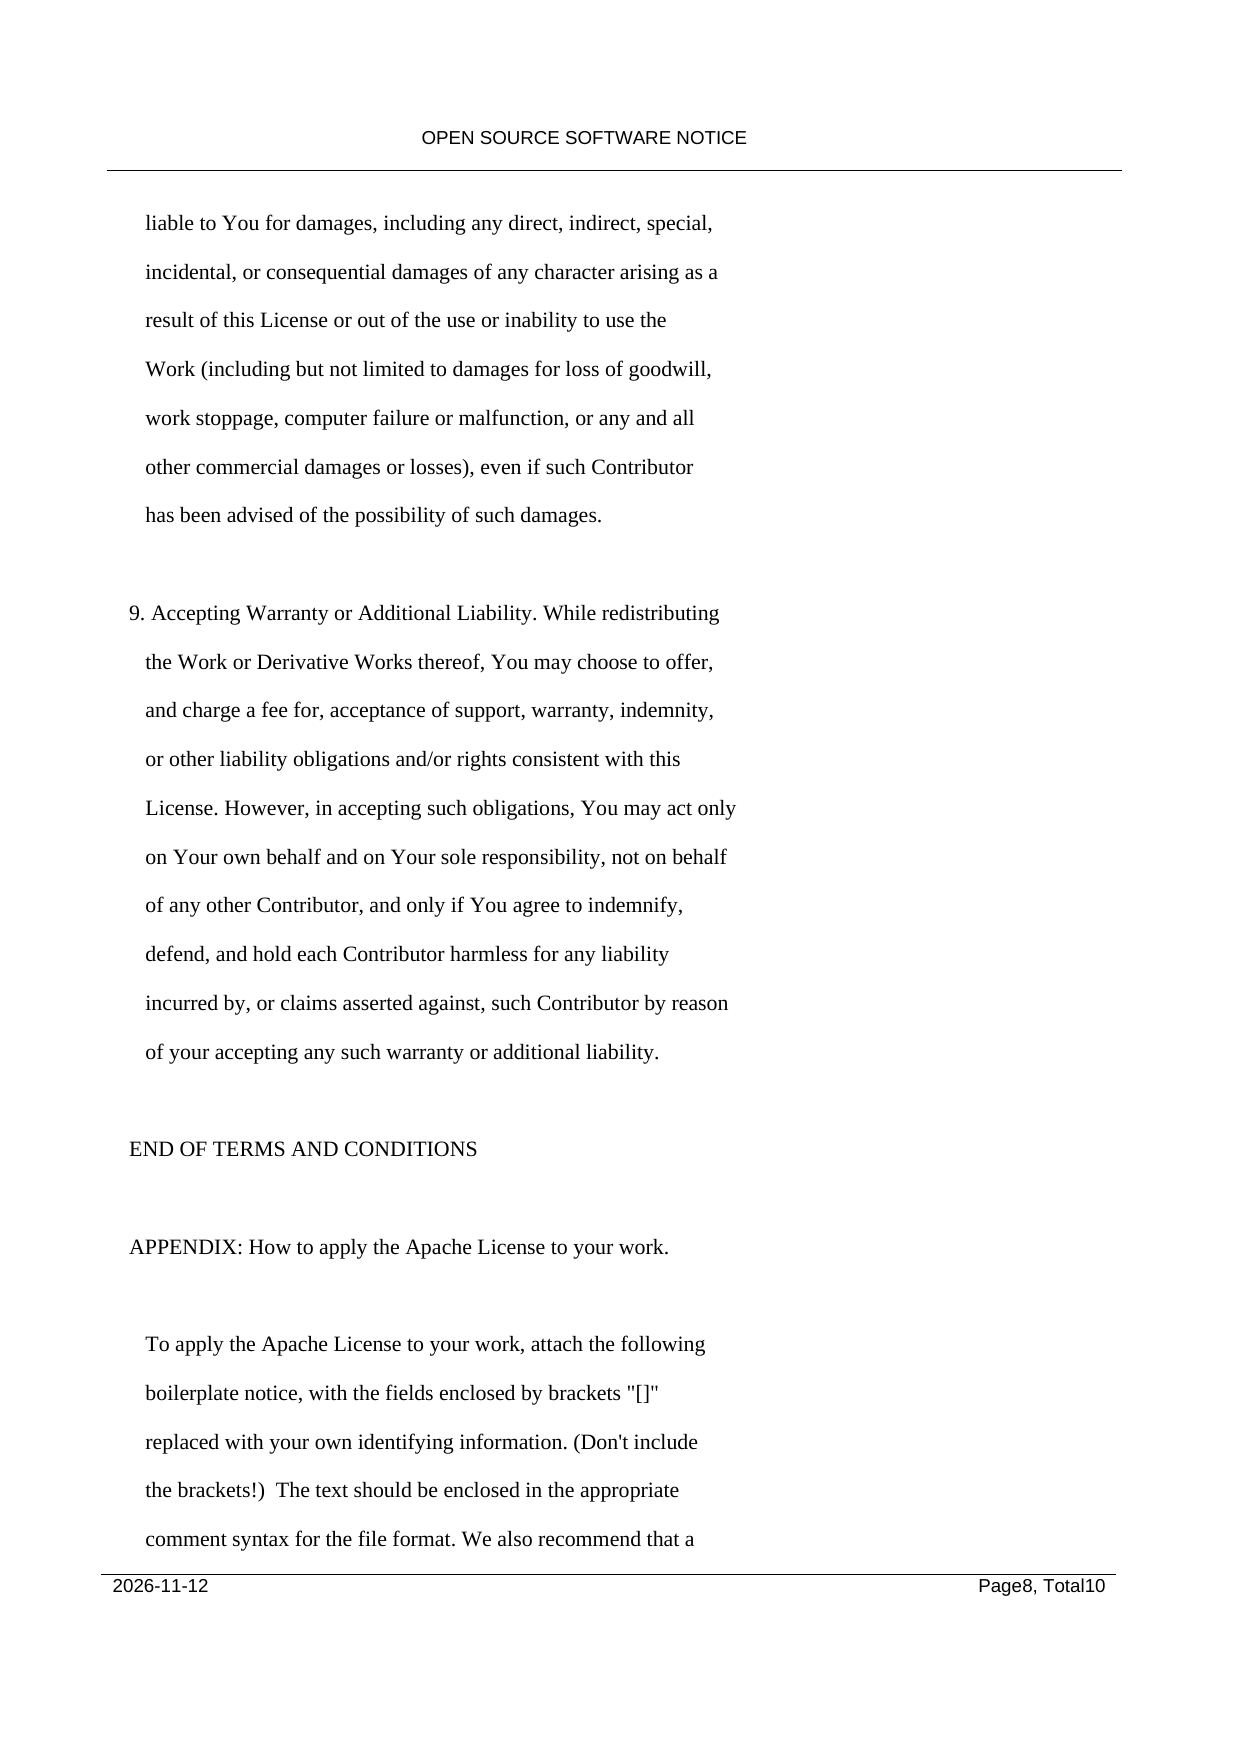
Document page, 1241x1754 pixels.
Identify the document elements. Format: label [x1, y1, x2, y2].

text [112, 206, 1128, 1555]
